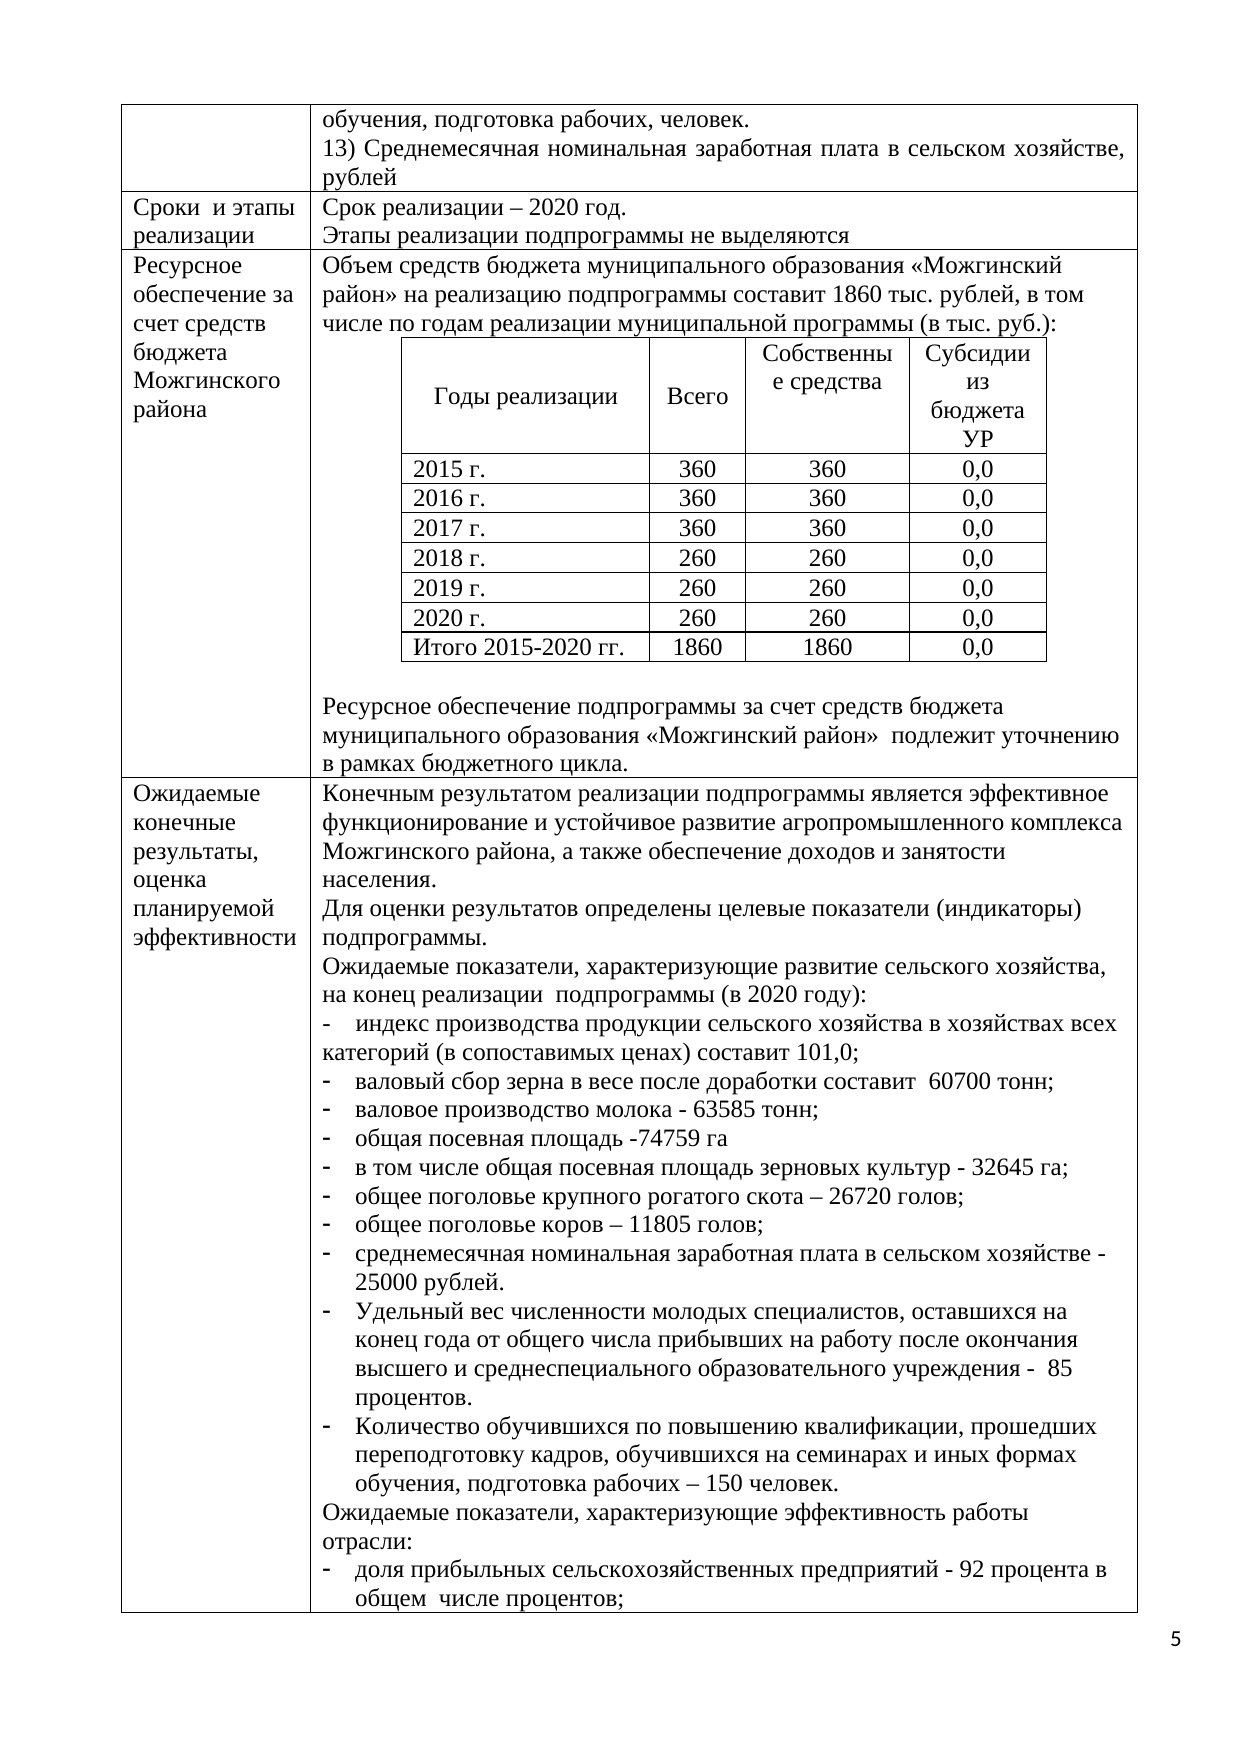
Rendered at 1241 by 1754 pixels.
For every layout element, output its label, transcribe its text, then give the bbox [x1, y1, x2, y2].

table_cell Сроки и этапы реализации [122, 192, 310, 249]
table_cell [122, 778, 310, 1612]
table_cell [122, 105, 310, 191]
table_cell Объем средств бюджета муниципального образования «Можгинский район» на реализацию подпрограммы составит 1860 тыс. рублей, в том числе по годам реализации муниципальной программы (в тыс. руб.): Ресурсное обеспечение подпрограммы за счет средств бюджета муниципального образования «Можгинский район» подлежит уточнению в рамках бюджетного цикла. [311, 250, 1137, 777]
table_cell Ресурсное обеспечение за счет средств бюджета Можгинского района [122, 250, 310, 777]
table_cell Срок реализации – 2020 год. Этапы реализации подпрограммы не выделяются [311, 192, 1137, 249]
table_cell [311, 105, 1137, 191]
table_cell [311, 778, 1137, 1612]
